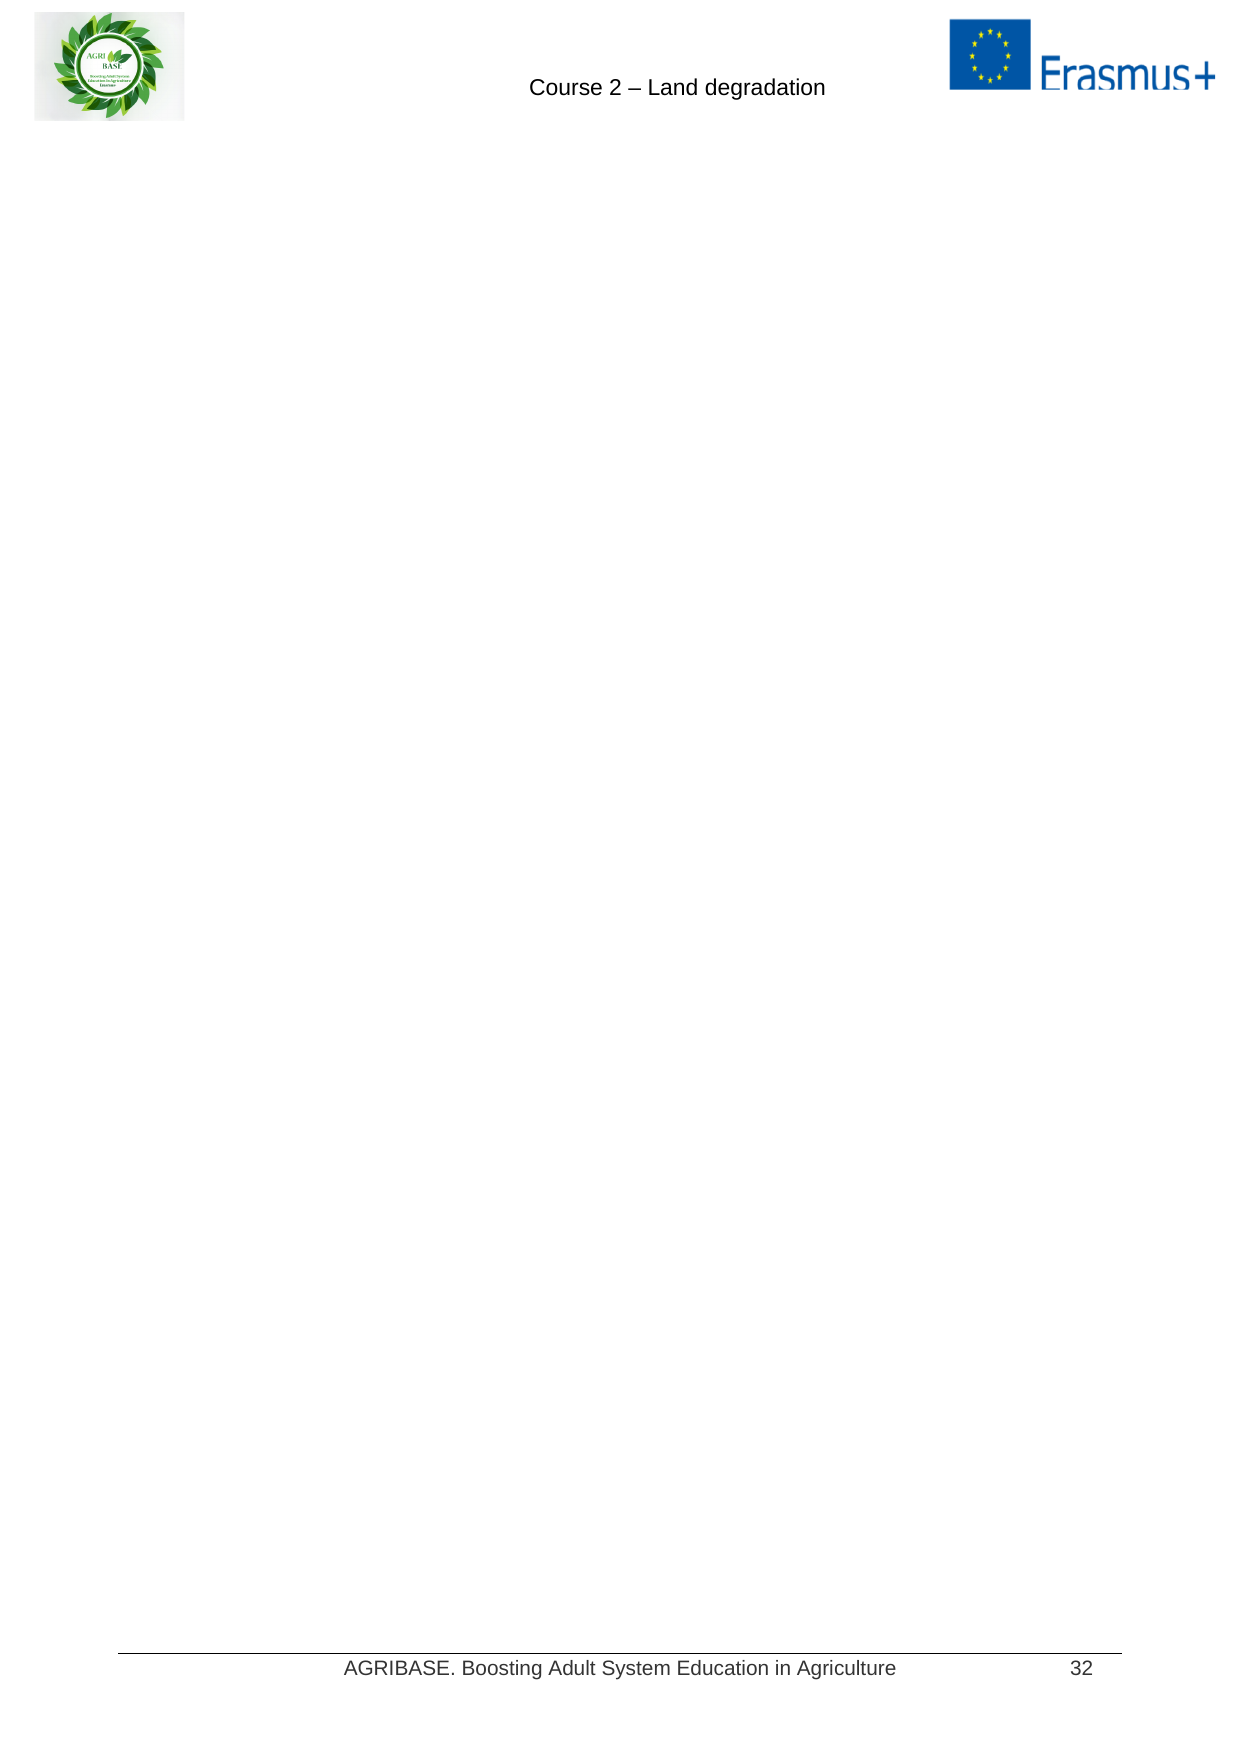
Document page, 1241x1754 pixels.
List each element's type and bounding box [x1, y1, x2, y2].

picture [34, 12, 185, 121]
picture [946, 17, 1215, 90]
